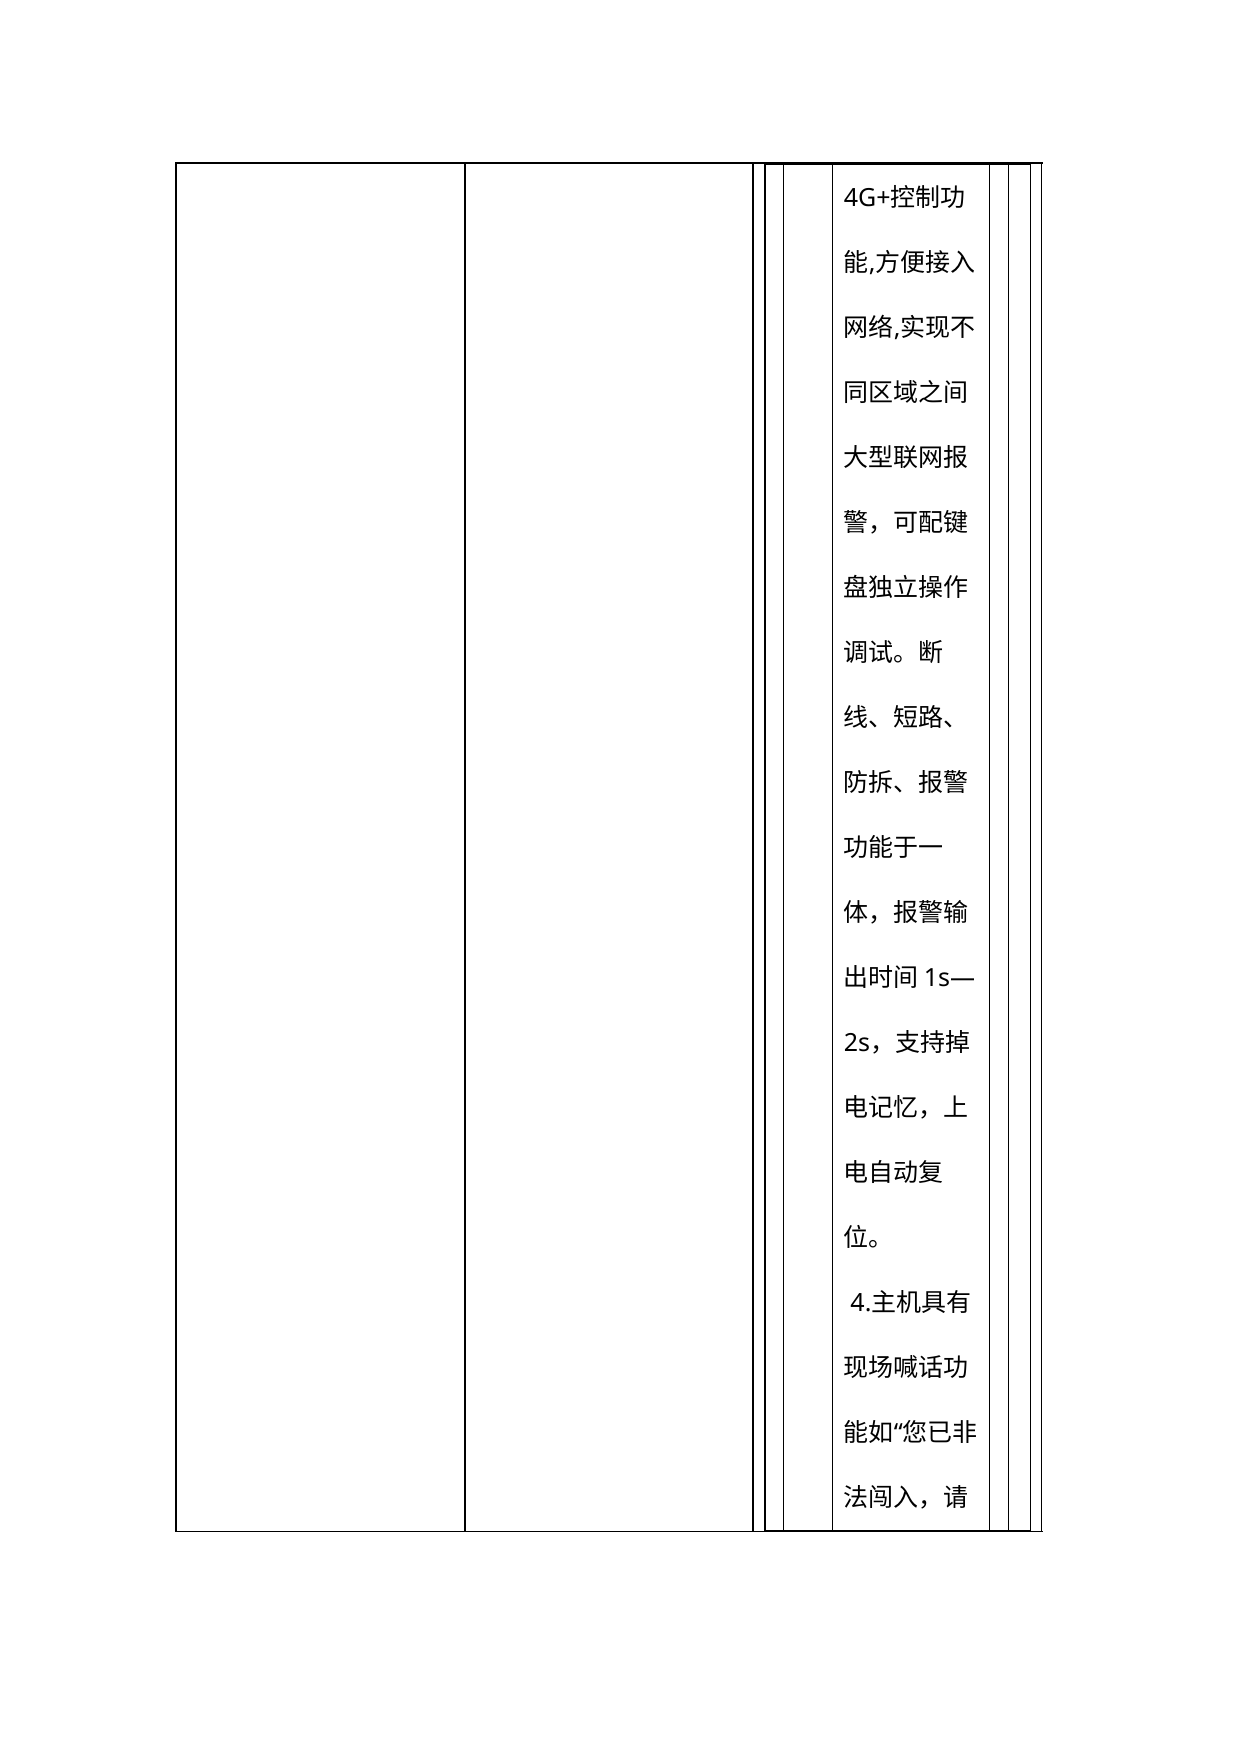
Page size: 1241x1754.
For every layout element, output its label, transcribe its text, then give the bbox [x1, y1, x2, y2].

table_cell [1009, 165, 1030, 1530]
table_cell [1031, 164, 1041, 1531]
table_cell [833, 165, 989, 1530]
table_cell [754, 164, 764, 1531]
table_cell [766, 165, 783, 1530]
table_cell [990, 165, 1008, 1530]
table_cell [784, 165, 832, 1530]
table_cell [466, 164, 752, 1531]
table_cell 1 [177, 164, 464, 1531]
